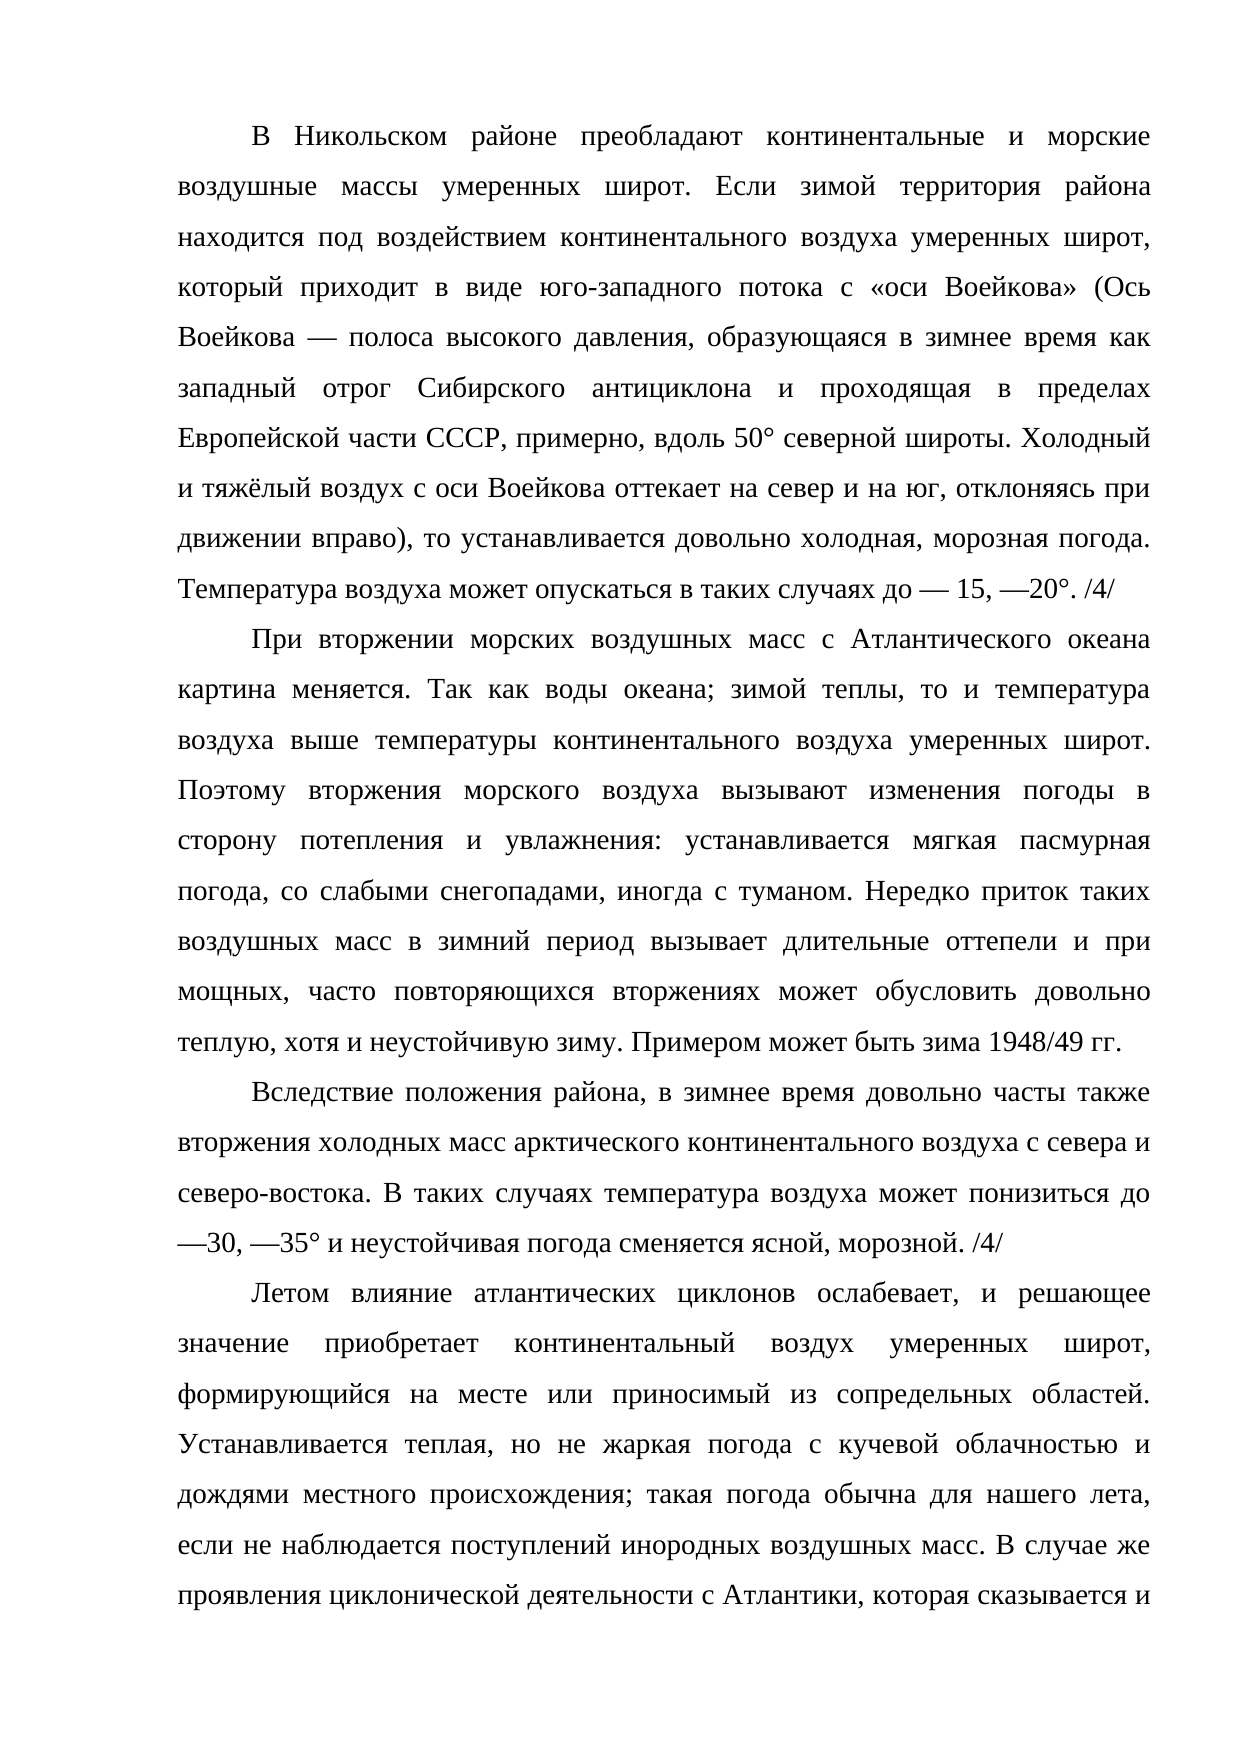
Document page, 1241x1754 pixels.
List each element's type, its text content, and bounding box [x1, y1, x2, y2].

text При вторжении морских воздушных масс с Атлантического океана картина меняется. Так как воды океана; зимой теплы, то и температура воздуха выше температуры континентального воздуха умеренных широт. Поэтому вторжения морского воздуха вызывают изменения погоды в сторону потепления и увлажнения: устанавливается мягкая пасмурная погода, со слабыми снегопадами, иногда с туманом. Нередко приток таких воздушных масс в зимний период вызывает длительные оттепели и при мощных, часто повторяющихся вторжениях может обусловить довольно теплую, хотя и неустойчивую зиму. Примером может быть зима 1948/49 гг. [177, 621, 1152, 1057]
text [177, 1275, 1152, 1611]
text В Никольском районе преобладают континентальные и морские воздушные массы умеренных широт. Если зимой территория района находится под воздействием континентального воздуха умеренных широт, который приходит в виде юго-западного потока с «оси Воейкова» (Ось Воейкова — полоса высокого давления, образующаяся в зимнее время как западный отрог Сибирского антициклона и проходящая в пределах Европейской части СССР, примерно, вдоль 50° северной широты. Холодный и тяжёлый воздух с оси Воейкова оттекает на север и на юг, отклоняясь при движении вправо), то устанавливается довольно холодная, морозная погода. Температура воздуха может опускаться в таких случаях до — 15, —20°. /4/ [177, 118, 1152, 604]
text Вследствие положения района, в зимнее время довольно часты также вторжения холодных масс арктического континентального воздуха с севера и северо-востока. В таких случаях температура воздуха может понизиться до —30, —35° и неустойчивая погода сменяется ясной, морозной. /4/ [177, 1074, 1152, 1258]
